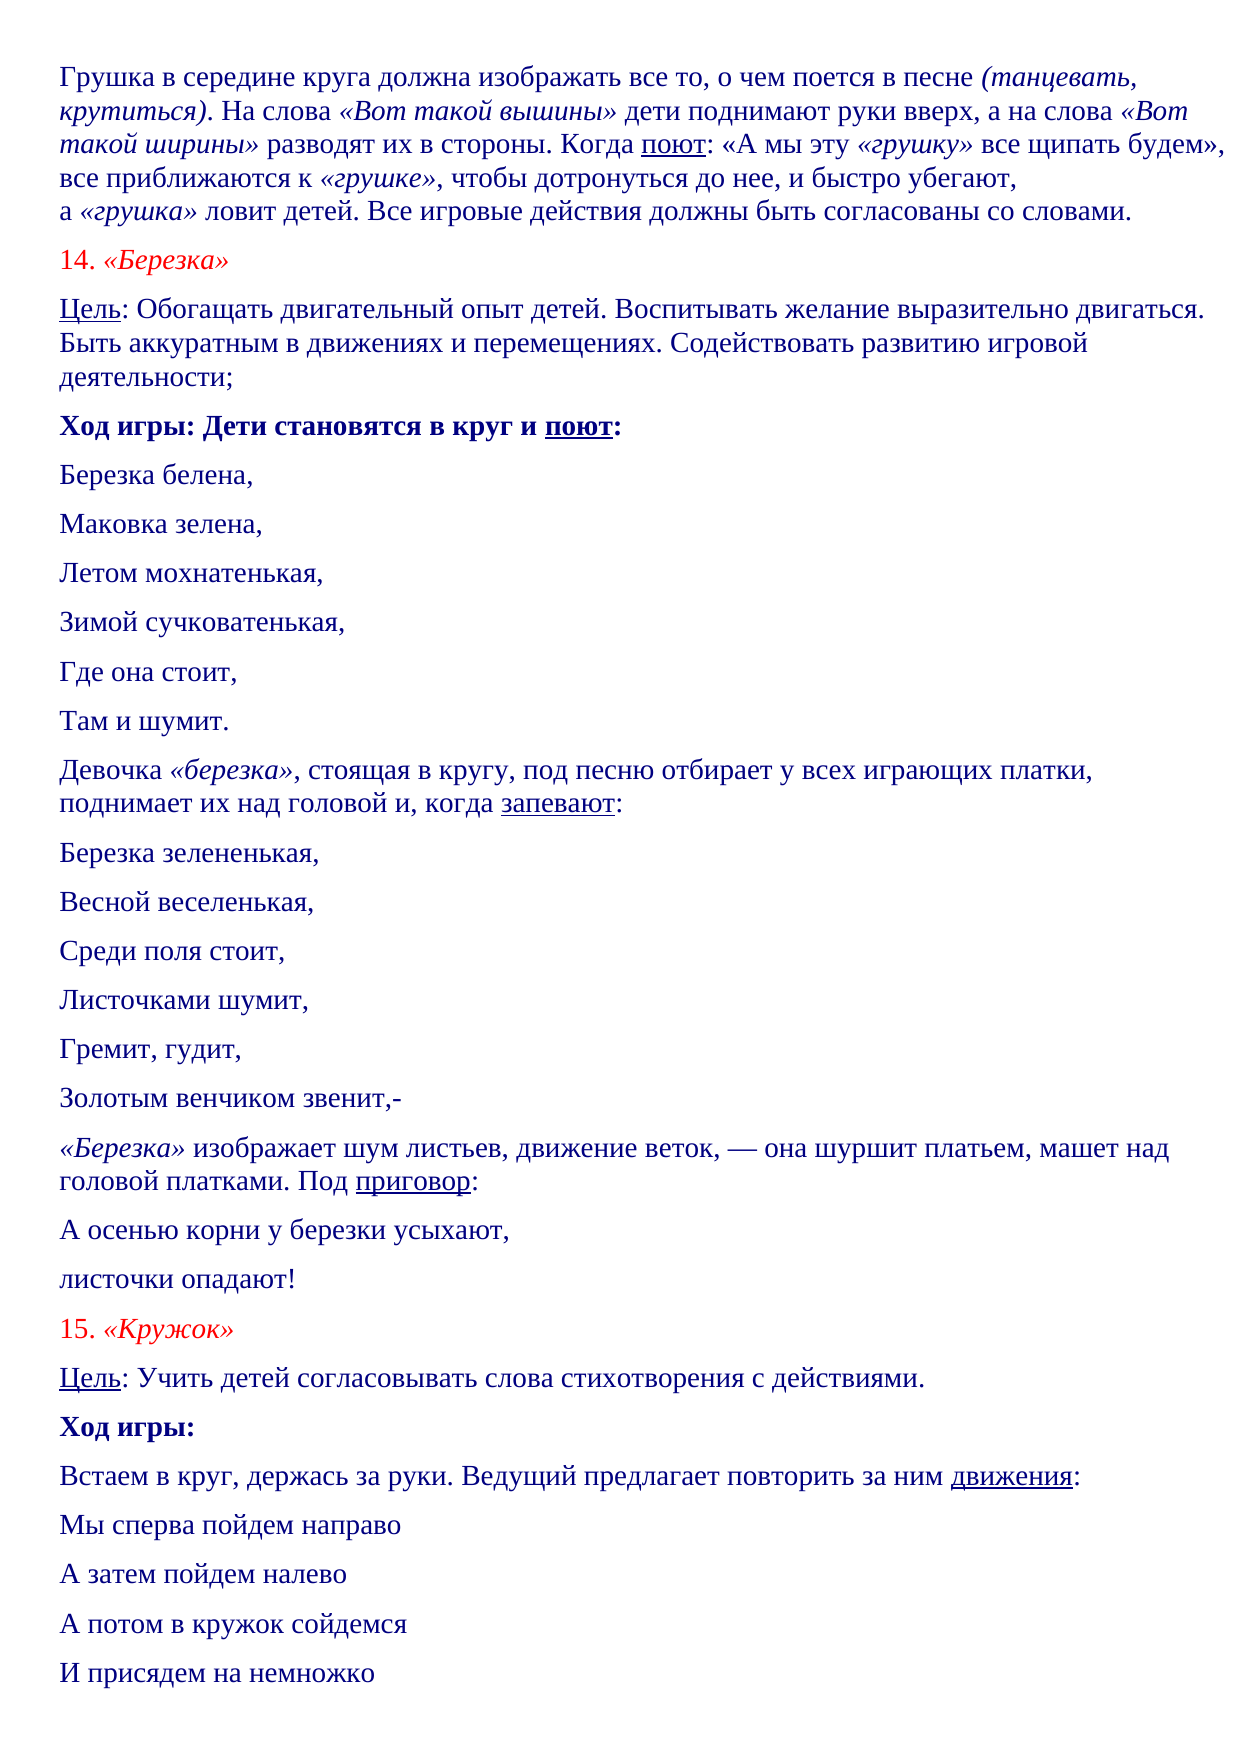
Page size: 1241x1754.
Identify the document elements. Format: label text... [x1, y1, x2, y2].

text Маковка зелена, [59, 506, 1226, 540]
text листочки опадают! [59, 1262, 1226, 1295]
text Весной веселенькая, [59, 884, 1226, 917]
text Ход игры: [59, 1409, 1226, 1443]
text Грушка в середине круга должна изображать все то, о чем поется в песне (танцевать, крутиться). На слова «Вот такой вышины» дети поднимают руки вверх, а на слова «Вот такой ширины» разводят их в стороны. Когда поют: «А мы эту «грушку» все щипать будем», все приближаются к «грушке», чтобы дотронуться до нее, и быстро убегают, а «грушка» ловит детей. Все игровые действия должны быть согласованы со словами. [59, 59, 1226, 227]
text Зимой сучковатенькая, [59, 604, 1226, 638]
text И присядем на немножко [59, 1655, 1226, 1688]
text Где она стоит, [59, 654, 1226, 687]
text Цель: Учить детей согласовывать слова стихотворения с действиями. [59, 1360, 1226, 1393]
text Девочка «березка», стоящая в кругу, под песню отбирает у всех играющих платки, поднимает их над головой и, когда запевают: [59, 752, 1226, 819]
text Мы сперва пойдем направо [59, 1507, 1226, 1541]
text «Березка» изображает шум листьев, движение веток, — она шуршит платьем, машет над головой платками. Под приговор: [59, 1130, 1226, 1197]
text Цель: Обогащать двигательный опыт детей. Воспитывать желание выразительно двигаться. Быть аккуратным в движениях и перемещениях. Содействовать развитию игровой деятельности; [59, 292, 1226, 392]
text А затем пойдем налево [59, 1557, 1226, 1590]
text 15. «Кружок» [59, 1311, 1226, 1344]
text 14. «Березка» [59, 242, 1226, 276]
text Ход игры: Дети становятся в круг и поют: [59, 408, 1226, 441]
text Там и шумит. [59, 703, 1226, 736]
text Березка зелененькая, [59, 835, 1226, 868]
text Золотым венчиком звенит,- [59, 1081, 1226, 1114]
text Летом мохнатенькая, [59, 555, 1226, 589]
text А осенью корни у березки усыхают, [59, 1212, 1226, 1246]
text Среди поля стоит, [59, 933, 1226, 967]
text Гремит, гудит, [59, 1031, 1226, 1065]
text Листочками шумит, [59, 982, 1226, 1016]
text Березка белена, [59, 457, 1226, 491]
text А потом в кружок сойдемся [59, 1606, 1226, 1639]
text Встаем в круг, держась за руки. Ведущий предлагает повторить за ним движения: [59, 1458, 1226, 1492]
